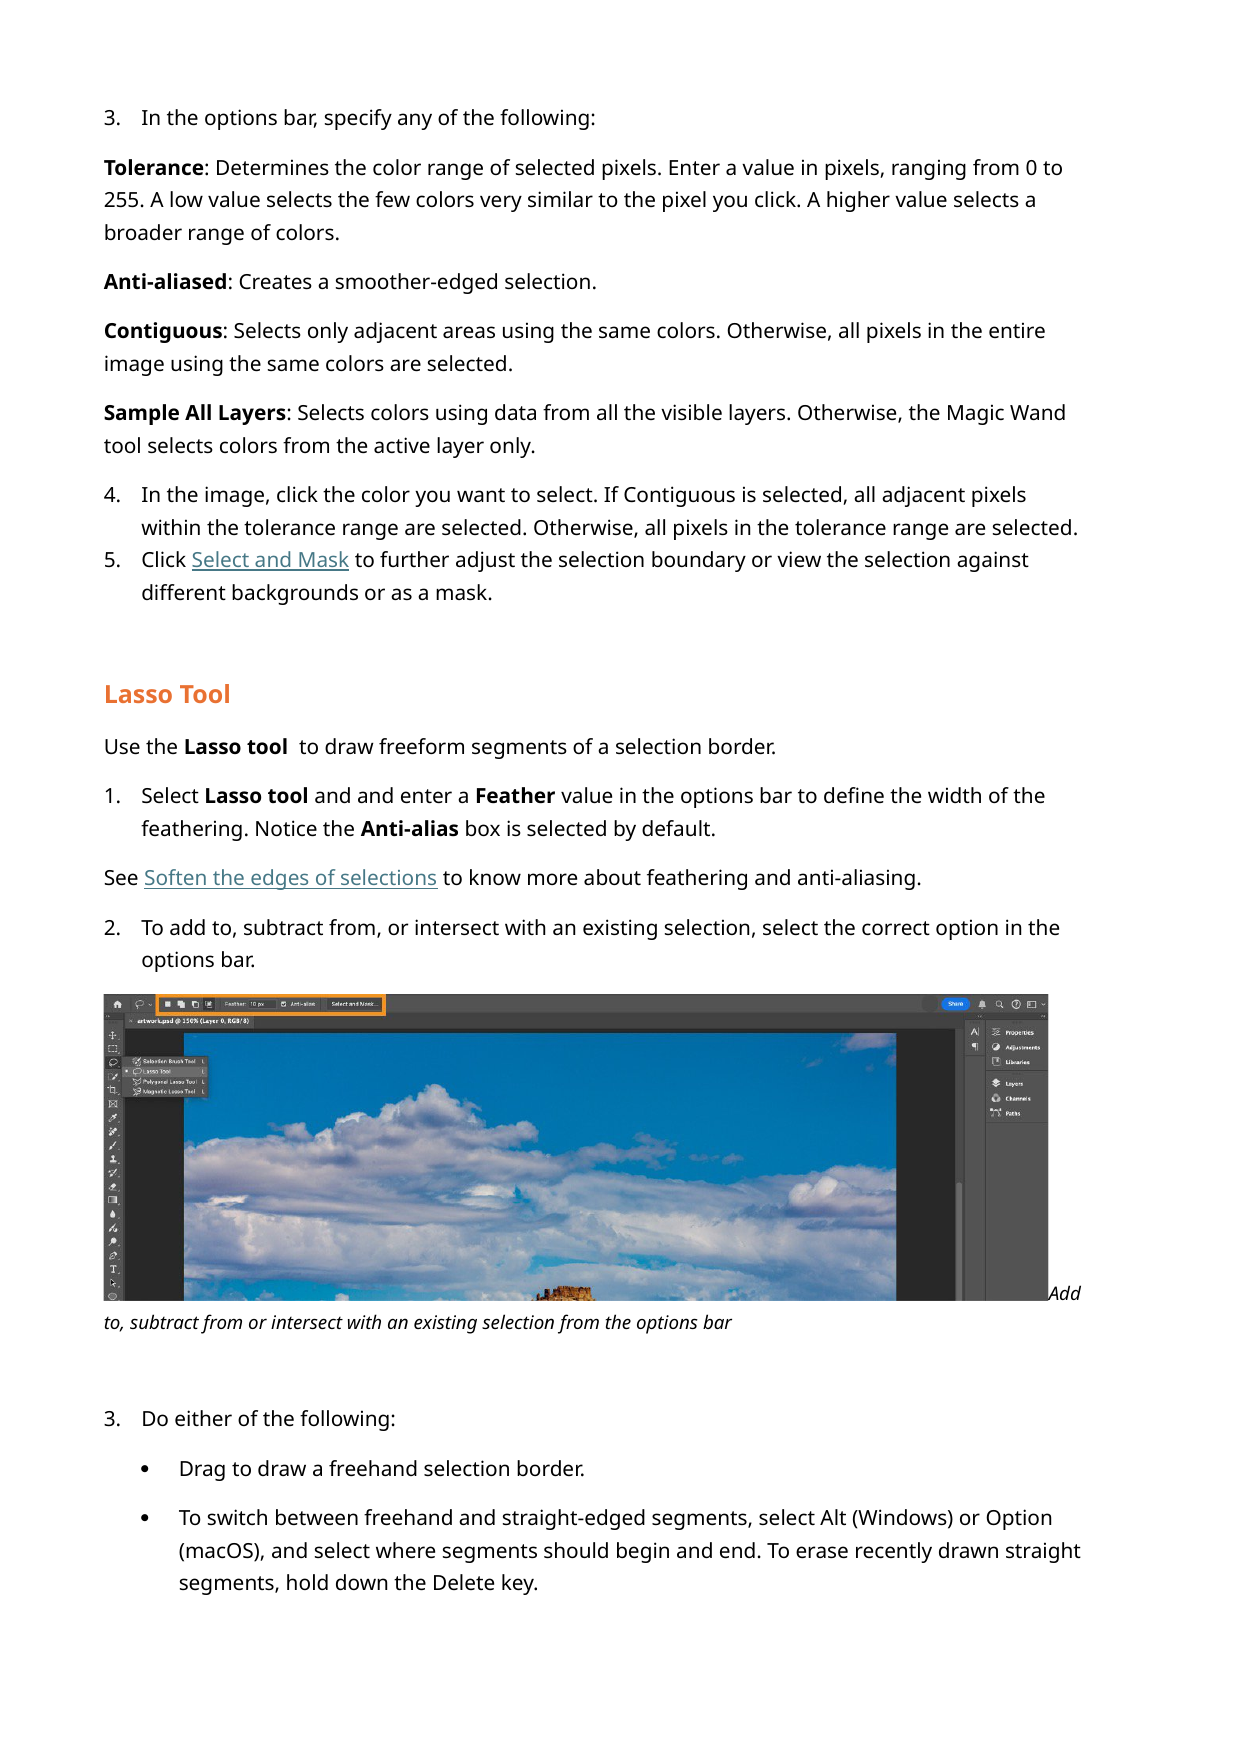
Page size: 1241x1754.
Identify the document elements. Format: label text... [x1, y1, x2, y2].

list Do either of the following: [103, 1404, 1093, 1433]
list Select Lasso tool and and enter a Feather value in the options bar to define the width of the feathering. Notice the Anti-alias box is selected by default. [103, 782, 1093, 843]
text Use the Lasso tool to draw freeform segments of a selection border. [103, 732, 1093, 761]
list To add to, subtract from, or intersect with an existing selection, select the correct option in the options bar. [103, 913, 1093, 974]
list In the options bar, specify any of the following: [103, 103, 1093, 132]
list To switch between freehand and straight-edged segments, select Alt (Windows) or Option (macOS), and select where segments should begin and end. To erase recently drawn straight segments, hold down the Delete key. [141, 1503, 1093, 1597]
text Anti-aliased: Creates a smoother-edged selection. [103, 267, 1093, 296]
text See Soften the edges of selections to know more about feathering and anti-aliasing. [103, 863, 1093, 892]
list Click Select and Mask to further adjust the selection boundary or view the selection against different backgrounds or as a mask. [103, 545, 1093, 606]
picture [103, 994, 1049, 1301]
list Drag to draw a freehand selection border. [141, 1454, 1093, 1482]
text Contiguous: Selects only adjacent areas using the same colors. Otherwise, all pixels in the entire image using the same colors are selected. [103, 316, 1093, 377]
text Sample All Layers: Selects colors using data from all the visible layers. Otherwise, the Magic Wand tool selects colors from the active layer only. [103, 398, 1093, 459]
subtitle Lasso Tool [103, 677, 1093, 711]
text Tolerance: Determines the color range of selected pixels. Enter a value in pixels, ranging from 0 to 255. A low value selects the few colors very similar to the pixel you click. A higher value selects a broader range of colors. [103, 153, 1093, 246]
list In the image, click the color you want to select. If Contiguous is selected, all adjacent pixels within the tolerance range are selected. Otherwise, all pixels in the tolerance range are selected. [103, 480, 1093, 541]
picture [255, 1290, 284, 1301]
